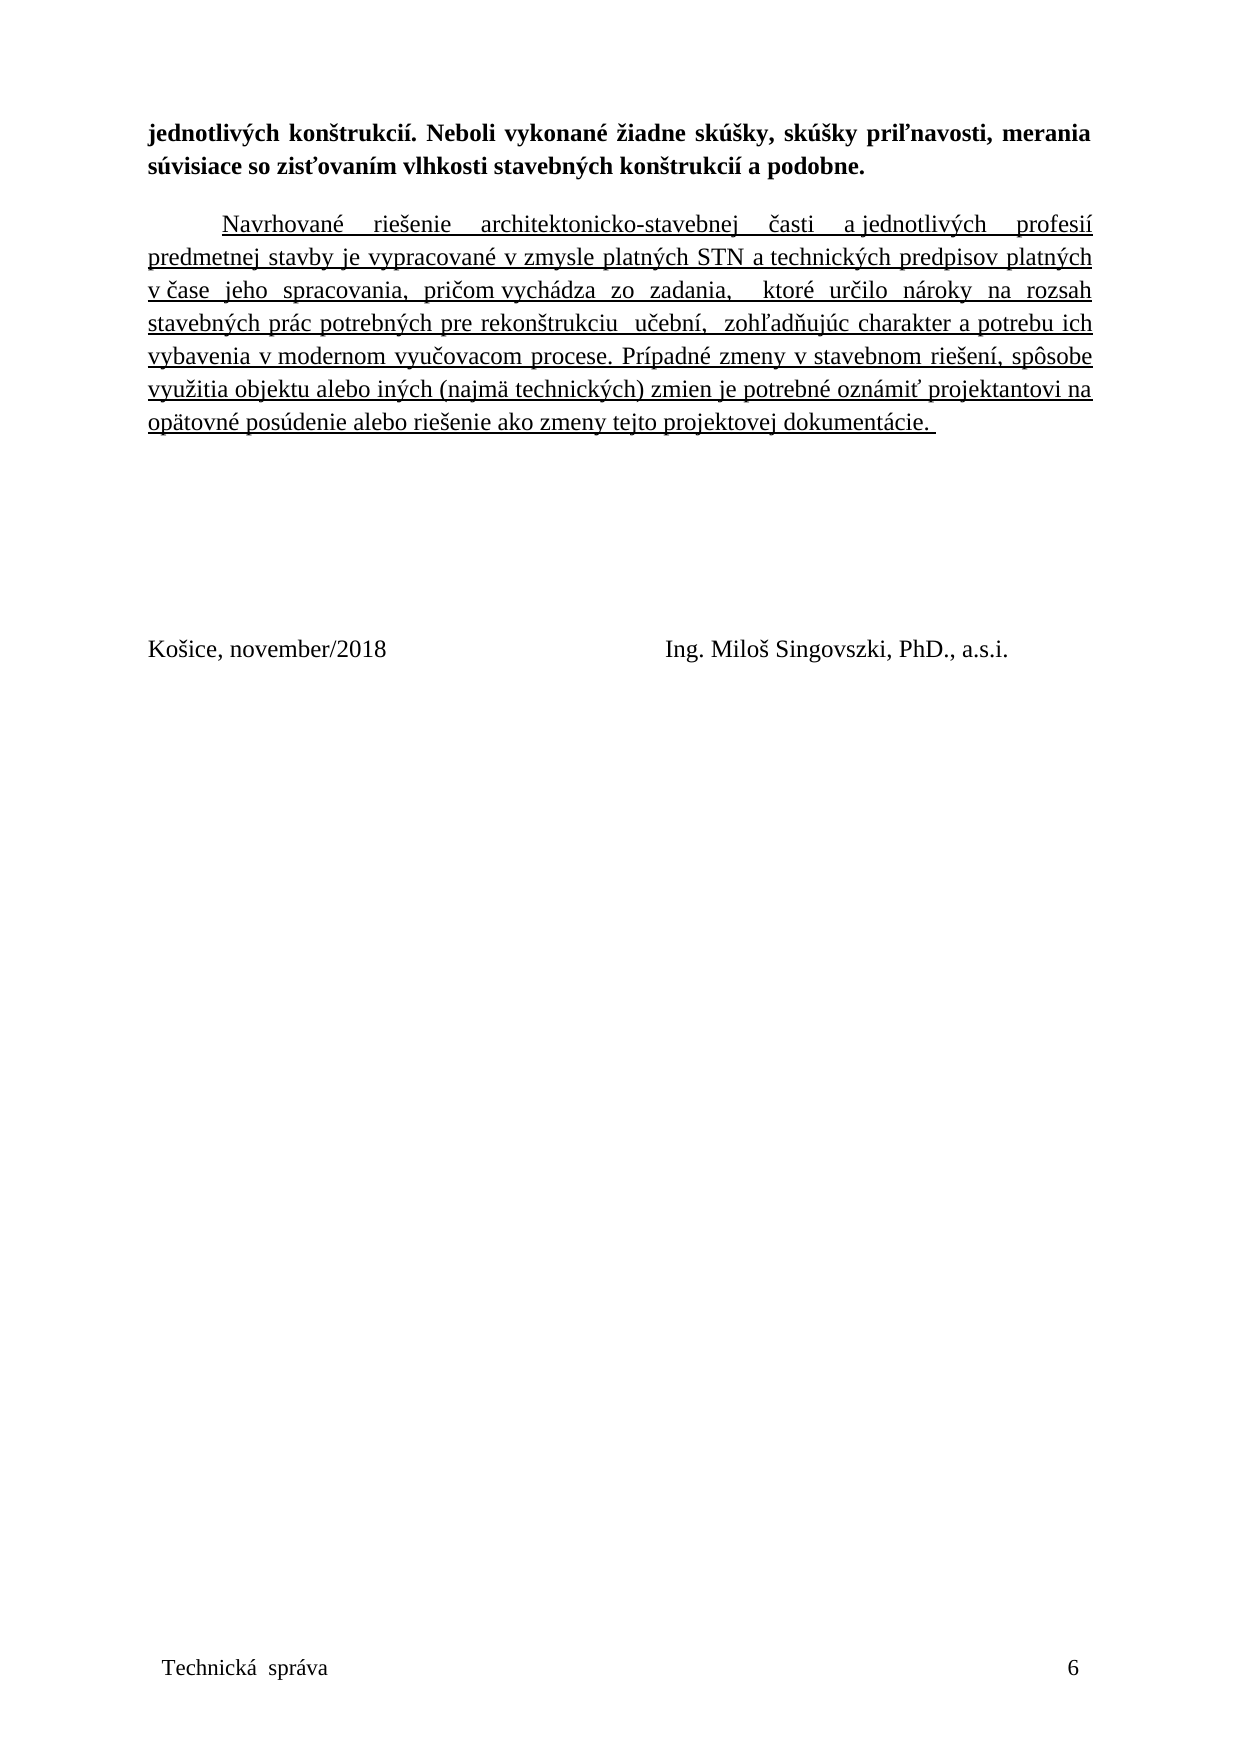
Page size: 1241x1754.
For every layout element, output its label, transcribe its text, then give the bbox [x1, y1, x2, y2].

text Navrhované riešenie architektonicko-stavebnej časti a jednotlivých profesií predmetnej stavby je vypracované v zmysle platných STN a technických predpisov platných v čase jeho spracovania, pričom vychádza zo zadania, ktoré určilo nároky na rozsah stavebných prác potrebných pre rekonštrukciu učební, zohľadňujúc charakter a potrebu ich vybavenia v modernom vyučovacom procese. Prípadné zmeny v stavebnom riešení, spôsobe využitia objektu alebo iných (najmä technických) zmien je potrebné oznámiť projektantovi na opätovné posúdenie alebo riešenie ako zmeny tejto projektovej dokumentácie. [148, 209, 1092, 267]
text Košice, november/2018 Ing. Miloš Singovszki, PhD., a.s.i. [148, 634, 1092, 663]
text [148, 118, 1092, 180]
